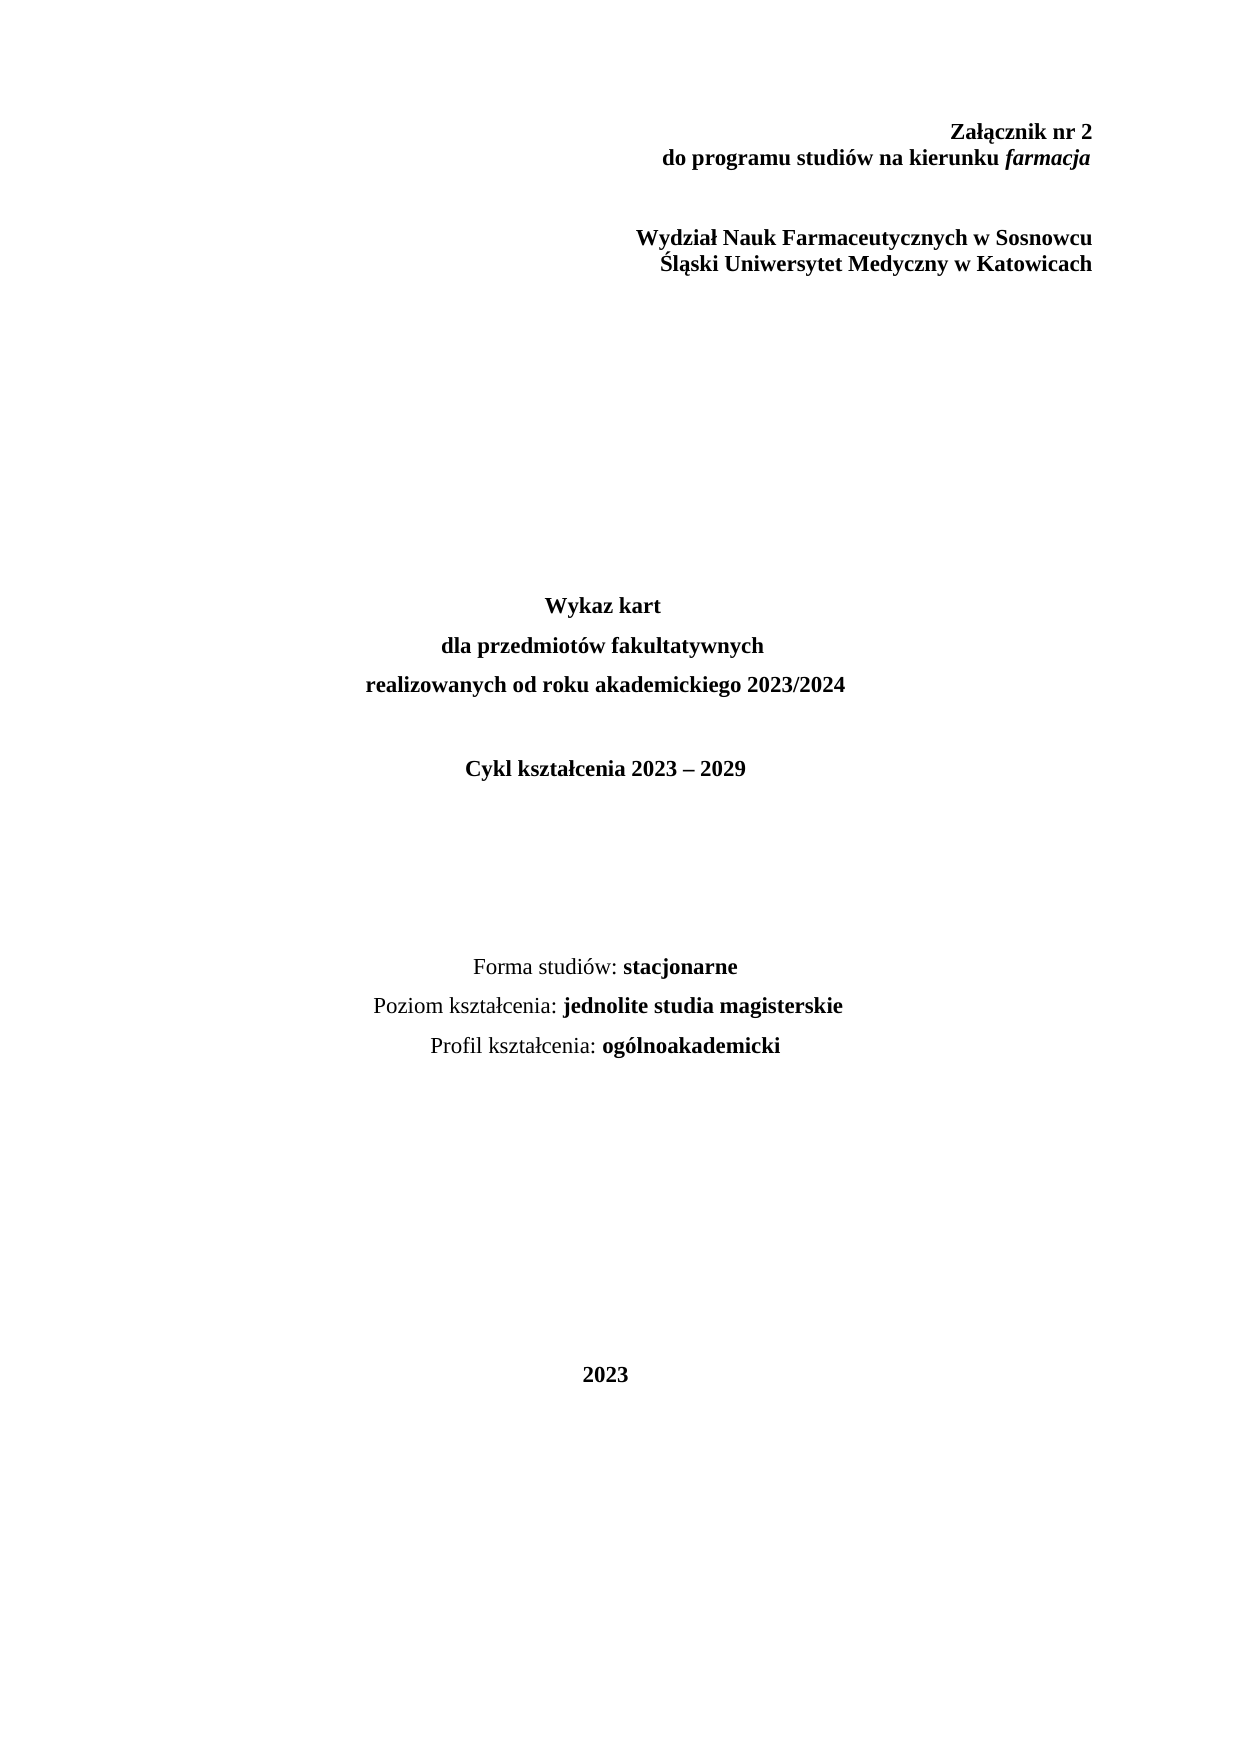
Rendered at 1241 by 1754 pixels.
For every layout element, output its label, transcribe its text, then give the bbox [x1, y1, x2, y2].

text Wykaz kart dla przedmiotów fakultatywnych realizowanych od roku akademickiego 2023/2024 [118, 592, 1092, 741]
text 2023 [118, 1361, 1092, 1388]
text Cykl kształcenia 2023 – 2029 [118, 755, 1092, 782]
text Wydział Nauk Farmaceutycznych w Sosnowcu [118, 223, 1092, 250]
text Załącznik nr 2 do programu studiów na kierunku farmacja [118, 118, 1092, 171]
text Śląski Uniwersytet Medyczny w Katowicach [118, 250, 1092, 276]
text Poziom kształcenia: jednolite studia magisterskie Profil kształcenia: ogólnoakademicki [118, 992, 1092, 1058]
text Forma studiów: stacjonarne [118, 953, 1092, 979]
